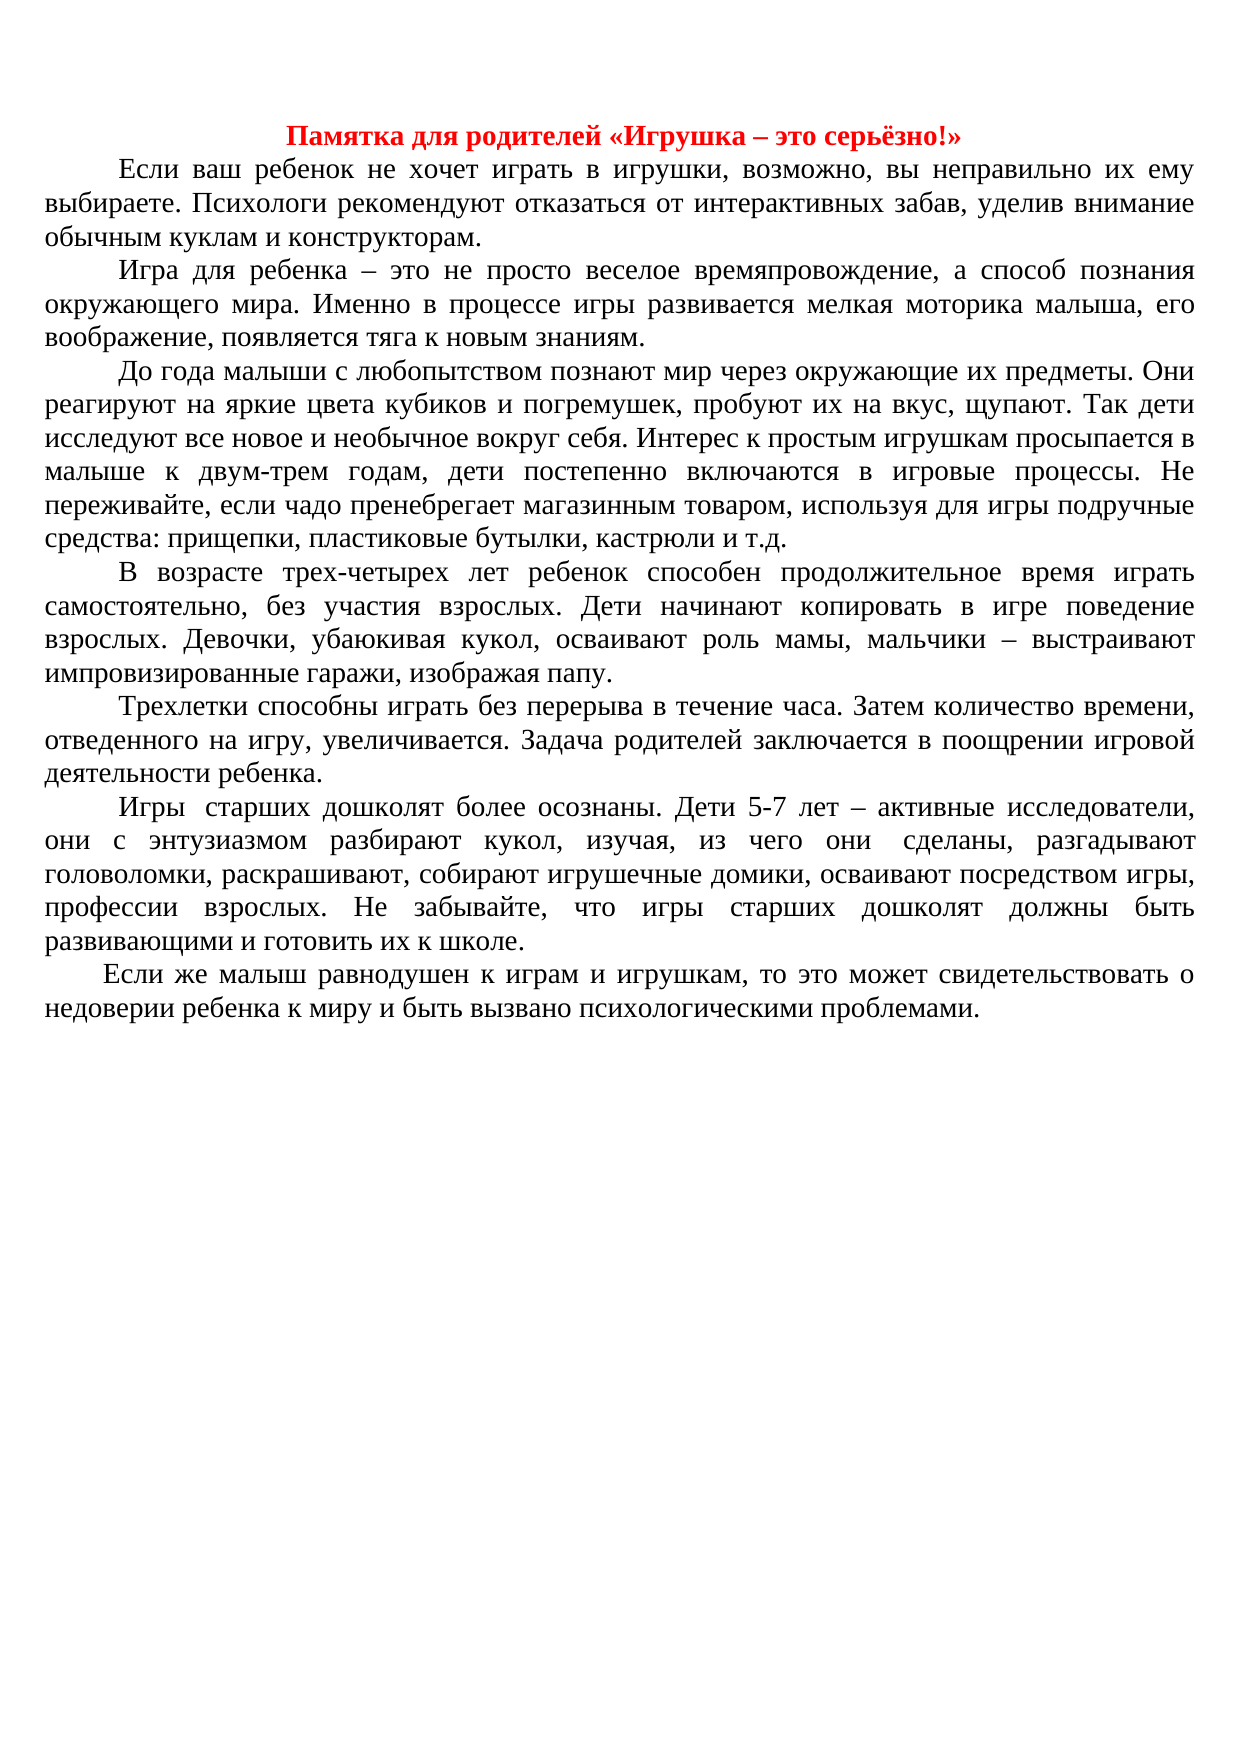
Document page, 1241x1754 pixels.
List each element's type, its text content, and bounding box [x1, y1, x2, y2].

text В возрасте трех-четырех лет ребенок способен продолжительное время играть самостоятельно, без участия взрослых. Дети начинают копировать в игре поведение взрослых. Девочки, убаюкивая кукол, осваивают роль мамы, мальчики – выстраивают импровизированные гаражи, изображая папу. [44, 554, 1196, 688]
text До года малыши с любопытством познают мир через окружающие их предметы. Они реагируют на яркие цвета кубиков и погремушек, пробуют их на вкус, щупают. Так дети исследуют все новое и необычное вокруг себя. Интерес к простым игрушкам просыпается в малыше к двум-трем годам, дети постепенно включаются в игровые процессы. Не переживайте, если чадо пренебрегает магазинным товаром, используя для игры подручные средства: прищепки, пластиковые бутылки, кастрюли и т.д. [44, 353, 1196, 554]
text Если же малыш равнодушен к играм и игрушкам, то это может свидетельствовать о недоверии ребенка к миру и быть вызвано психологическими проблемами. [44, 957, 1196, 1024]
text Если ваш ребенок не хочет играть в игрушки, возможно, вы неправильно их ему выбираете. Психологи рекомендуют отказаться от интерактивных забав, уделив внимание обычным куклам и конструкторам. [44, 152, 1196, 252]
text Игры старших дошколят более осознаны. Дети 5-7 лет – активные исследователи, они с энтузиазмом разбирают кукол, изучая, из чего они сделаны, разгадывают головоломки, раскрашивают, собирают игрушечные домики, осваивают посредством игры, профессии взрослых. Не забывайте, что игры старших дошколят должны быть развивающими и готовить их к школе. [44, 789, 1196, 957]
text Игра для ребенка – это не просто веселое времяпровождение, а способ познания окружающего мира. Именно в процессе игры развивается мелкая моторика малыша, его воображение, появляется тяга к новым знаниям. [44, 252, 1196, 353]
text Трехлетки способны играть без перерыва в течение часа. Затем количество времени, отведенного на игру, увеличивается. Задача родителей заключается в поощрении игровой деятельности ребенка. [44, 688, 1196, 789]
text Памятка для родителей «Игрушка – это серьёзно!» [44, 118, 1196, 152]
